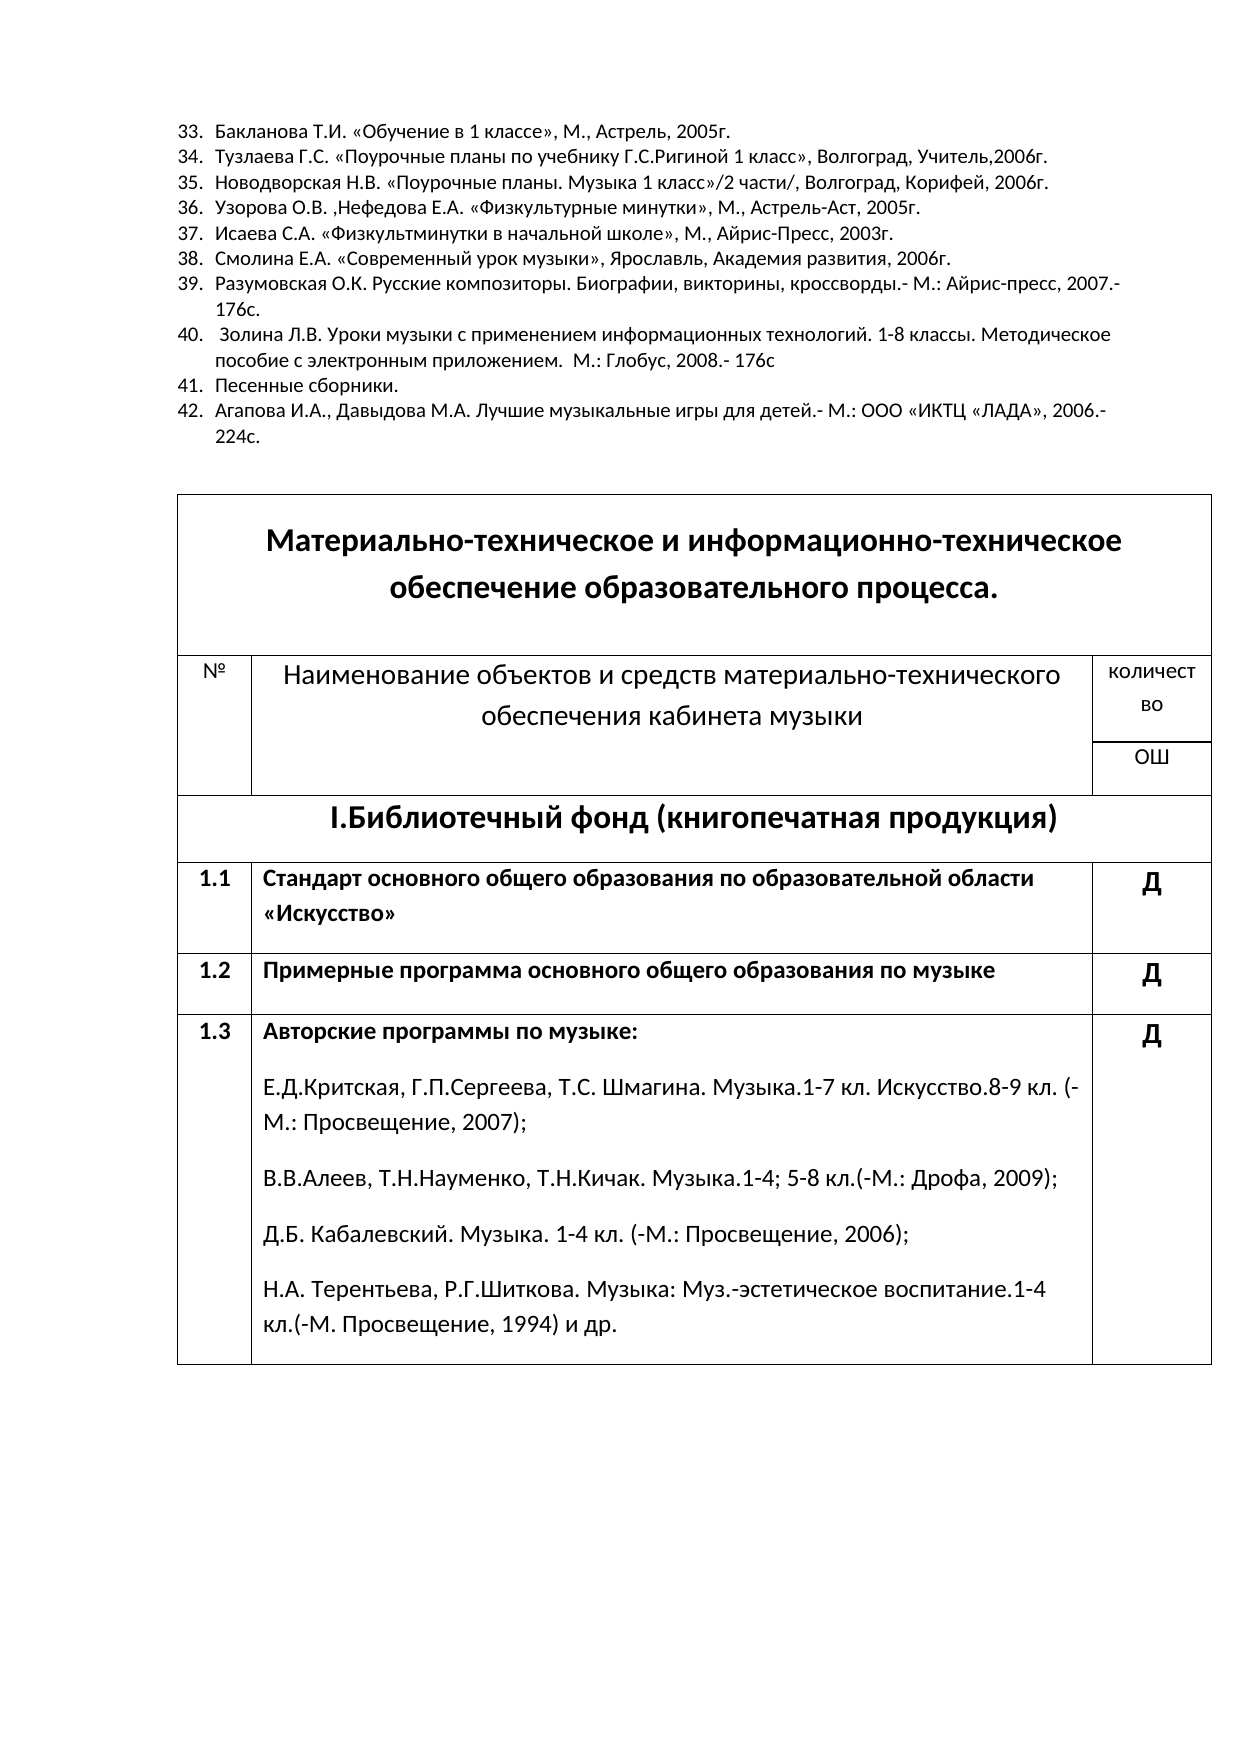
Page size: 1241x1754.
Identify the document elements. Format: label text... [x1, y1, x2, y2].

table_cell № [178, 656, 251, 795]
table_cell 1.2 [178, 954, 251, 1014]
table_cell 1.1 [178, 863, 251, 953]
list Узорова О.В. ,Нефедова Е.А. «Физкультурные минутки», М., Астрель-Аст, 2005г. [177, 194, 1152, 220]
list Разумовская О.К. Русские композиторы. Биографии, викторины, кроссворды.- М.: Айрис-пресс, 2007.- 176с. [177, 271, 1152, 321]
table_cell количество [1093, 656, 1211, 741]
table_cell Авторские программы по музыке: Е.Д.Критская, Г.П.Сергеева, Т.С. Шмагина. Музыка.1-7 кл. Искусство.8-9 кл. (-М.: Просвещение, 2007); В.В.Алеев, Т.Н.Науменко, Т.Н.Кичак. Музыка.1-4; 5-8 кл.(-М.: Дрофа, 2009); Д.Б. Кабалевский. Музыка. 1-4 кл. (-М.: Просвещение, 2006); Н.А. Терентьева, Р.Г.Шиткова. Музыка: Муз.-эстетическое воспитание.1-4 кл.(-М. Просвещение, 1994) и др. [252, 1015, 1092, 1364]
table_cell I.Библиотечный фонд (книгопечатная продукция) [178, 796, 1211, 862]
table_header Материально-техническое и информационно-техническое обеспечение образовательного процесса. [178, 495, 1211, 655]
table_cell Д [1093, 863, 1211, 953]
list Золина Л.В. Уроки музыки с применением информационных технологий. 1-8 классы. Методическое пособие с электронным приложением. М.: Глобус, 2008.- 176с [177, 321, 1152, 372]
list Песенные сборники. [177, 372, 1152, 398]
table_cell Примерные программа основного общего образования по музыке [252, 954, 1092, 1014]
table_cell Д [1093, 1015, 1211, 1364]
table_cell Наименование объектов и средств материально-технического обеспечения кабинета музыки [252, 656, 1092, 795]
table_cell Стандарт основного общего образования по образовательной области «Искусство» [252, 863, 1092, 953]
table_cell Д [1093, 954, 1211, 1014]
list Смолина Е.А. «Современный урок музыки», Ярославль, Академия развития, 2006г. [177, 245, 1152, 271]
list Агапова И.А., Давыдова М.А. Лучшие музыкальные игры для детей.- М.: ООО «ИКТЦ «ЛАДА», 2006.- 224с. [177, 398, 1152, 448]
list Исаева С.А. «Физкультминутки в начальной школе», М., Айрис-Пресс, 2003г. [177, 220, 1152, 245]
table_cell ОШ [1093, 743, 1211, 795]
table_cell 1.3 [178, 1015, 251, 1364]
list Тузлаева Г.С. «Поурочные планы по учебнику Г.С.Ригиной 1 класс», Волгоград, Учитель,2006г. [177, 143, 1152, 169]
list Новодворская Н.В. «Поурочные планы. Музыка 1 класс»/2 части/, Волгоград, Корифей, 2006г. [177, 169, 1152, 194]
list Бакланова Т.И. «Обучение в 1 классе», М., Астрель, 2005г. [177, 118, 1152, 143]
